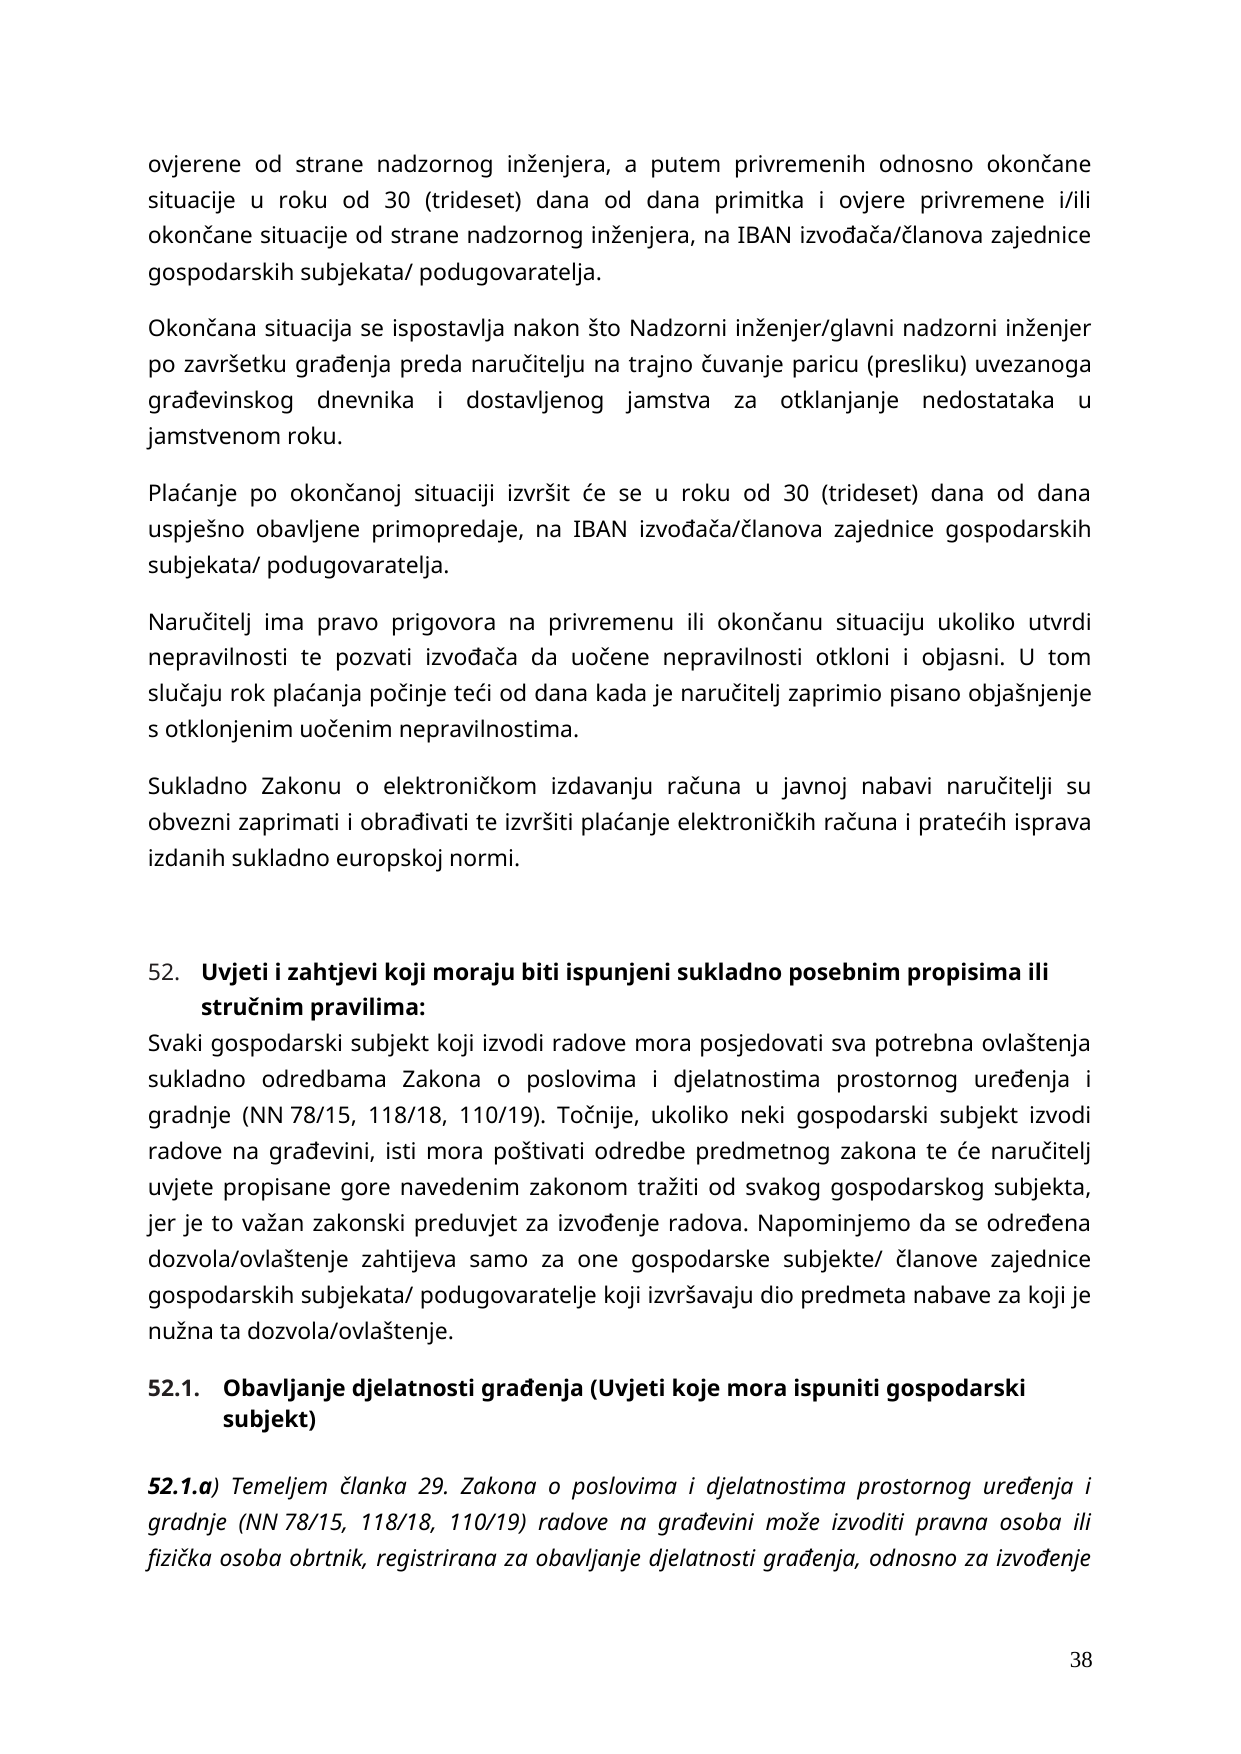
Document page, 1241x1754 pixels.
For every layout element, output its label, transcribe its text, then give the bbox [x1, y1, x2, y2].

text Svaki gospodarski subjekt koji izvodi radove mora posjedovati sva potrebna ovlaštenja sukladno odredbama Zakona o poslovima i djelatnostima prostornog uređenja i gradnje (NN 78/15, 118/18, 110/19). Točnije, ukoliko neki gospodarski subjekt izvodi radove na građevini, isti mora poštivati odredbe predmetnog zakona te će naručitelj uvjete propisane gore navedenim zakonom tražiti od svakog gospodarskog subjekta, jer je to važan zakonski preduvjet za izvođenje radova. Napominjemo da se određena dozvola/ovlaštenje zahtijeva samo za one gospodarske subjekte/ članove zajednice gospodarskih subjekata/ podugovaratelje koji izvršavaju dio predmeta nabave za koji je nužna ta dozvola/ovlaštenje. [148, 1027, 1093, 1346]
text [148, 148, 1093, 287]
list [148, 1470, 1093, 1573]
list Obavljanje djelatnosti građenja (Uvjeti koje mora ispuniti gospodarski subjekt) [148, 1372, 1093, 1434]
text Okončana situacija se ispostavlja nakon što Nadzorni inženjer/glavni nadzorni inženjer po završetku građenja preda naručitelju na trajno čuvanje paricu (presliku) uvezanoga građevinskog dnevnika i dostavljenog jamstva za otklanjanje nedostataka u jamstvenom roku. [148, 312, 1093, 451]
subtitle Uvjeti i zahtjevi koji moraju biti ispunjeni sukladno posebnim propisima ili stručnim pravilima: [148, 955, 1093, 1023]
text Sukladno Zakonu o elektroničkom izdavanju računa u javnoj nabavi naručitelji su obvezni zaprimati i obrađivati te izvršiti plaćanje elektroničkih računa i pratećih isprava izdanih sukladno europskoj normi. [148, 770, 1093, 873]
text Plaćanje po okončanoj situaciji izvršit će se u roku od 30 (trideset) dana od dana uspješno obavljene primopredaje, na IBAN izvođača/članova zajednice gospodarskih subjekata/ podugovaratelja. [148, 477, 1093, 580]
text Naručitelj ima pravo prigovora na privremenu ili okončanu situaciju ukoliko utvrdi nepravilnosti te pozvati izvođača da uočene nepravilnosti otkloni i objasni. U tom slučaju rok plaćanja počinje teći od dana kada je naručitelj zaprimio pisano objašnjenje s otklonjenim uočenim nepravilnostima. [148, 605, 1093, 744]
